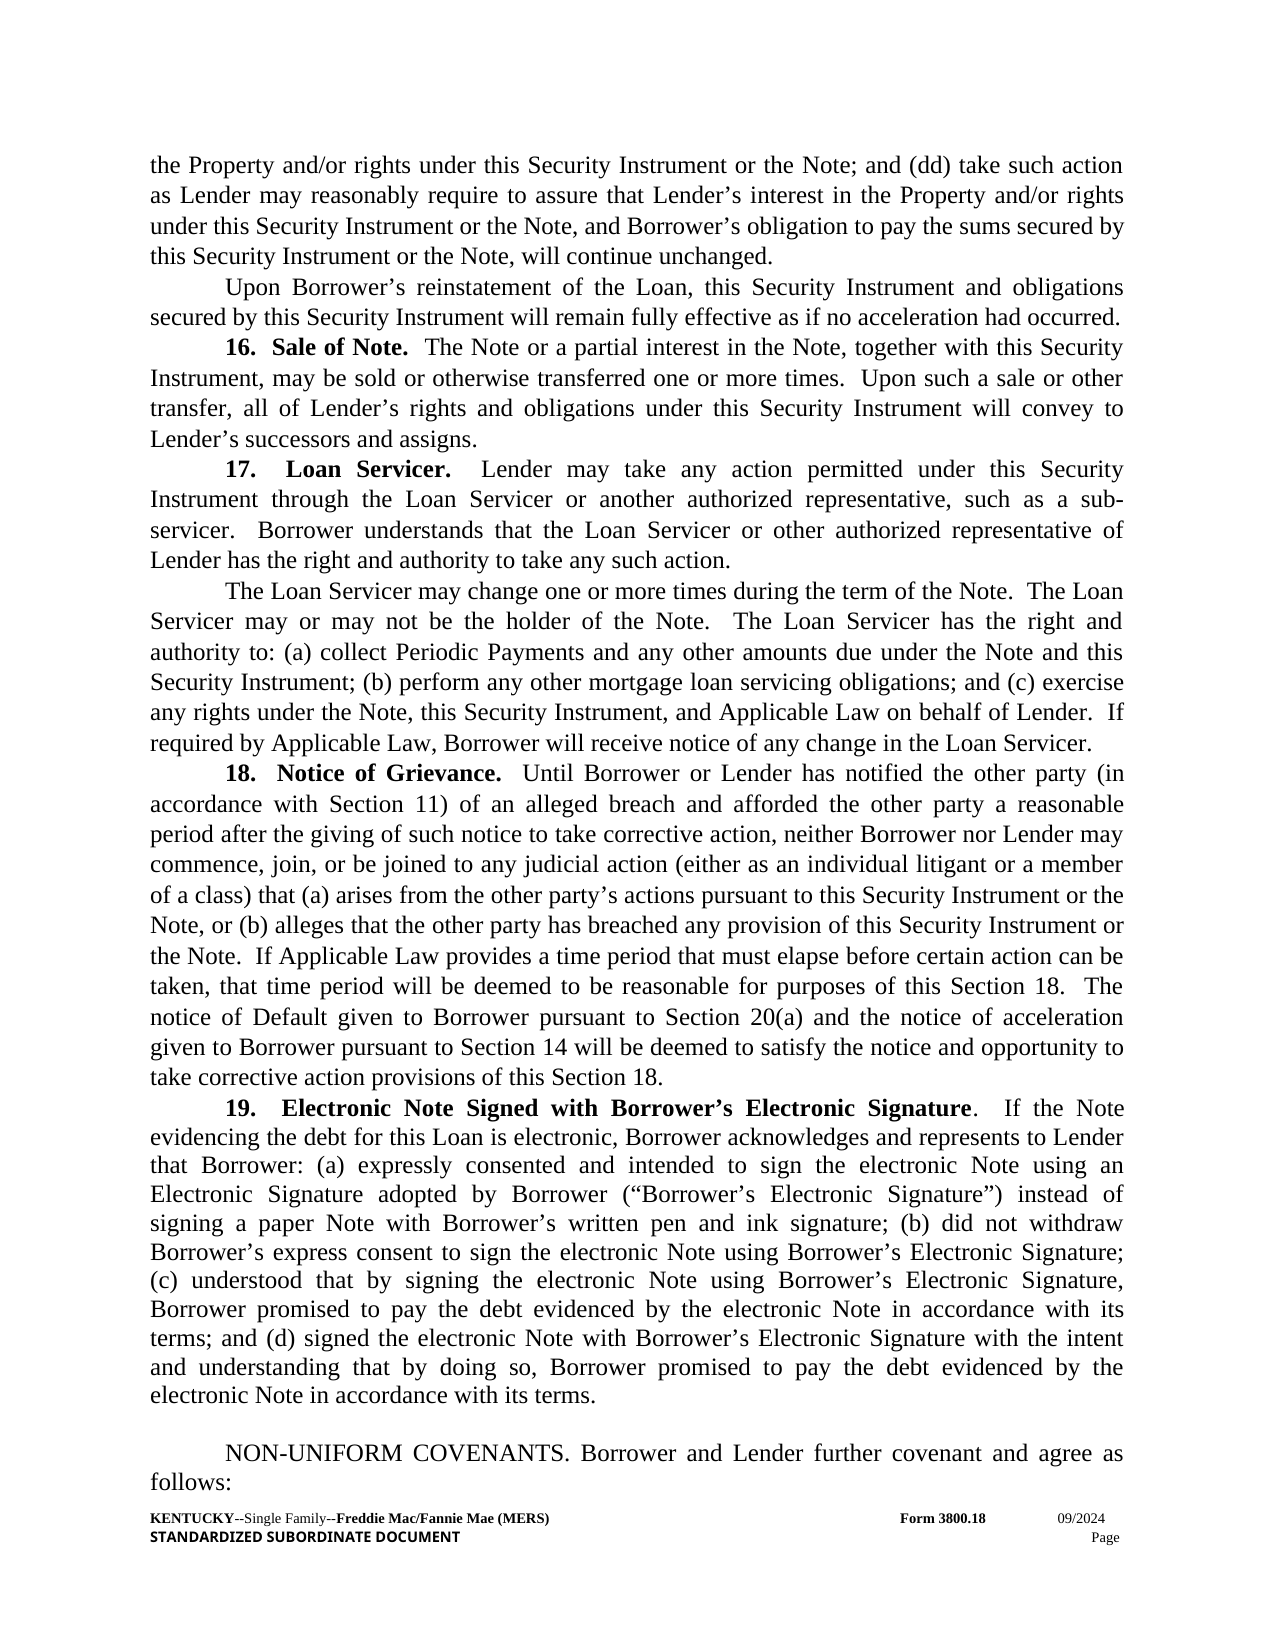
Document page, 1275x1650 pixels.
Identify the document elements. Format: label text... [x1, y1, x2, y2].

text 16. Sale of Note. The Note or a partial interest in the Note, together with this Security Instrument, may be sold or otherwise transferred one or more times. Upon such a sale or other transfer, all of Lender’s rights and obligations under this Security Instrument will convey to Lender’s successors and assigns. [150, 332, 1125, 452]
text 19. Electronic Note Signed with Borrower’s Electronic Signature. If the Note evidencing the debt for this Loan is electronic, Borrower acknowledges and represents to Lender that Borrower: (a) expressly consented and intended to sign the electronic Note using an Electronic Signature adopted by Borrower (“Borrower’s Electronic Signature”) instead of signing a paper Note with Borrower’s written pen and ink signature; (b) did not withdraw Borrower’s express consent to sign the electronic Note using Borrower’s Electronic Signature; (c) understood that by signing the electronic Note using Borrower’s Electronic Signature, Borrower promised to pay the debt evidenced by the electronic Note in accordance with its terms; and (d) signed the electronic Note with Borrower’s Electronic Signature with the intent and understanding that by doing so, Borrower promised to pay the debt evidenced by the electronic Note in accordance with its terms. [150, 1093, 1125, 1409]
text Upon Borrower’s reinstatement of the Loan, this Security Instrument and obligations secured by this Security Instrument will remain fully effective as if no acceleration had occurred. [150, 272, 1125, 331]
text NON-UNIFORM COVENANTS. Borrower and Lender further covenant and agree as follows: [150, 1438, 1125, 1495]
text The Loan Servicer may change one or more times during the term of the Note. The Loan Servicer may or may not be the holder of the Note. The Loan Servicer has the right and authority to: (a) collect Periodic Payments and any other amounts due under the Note and this Security Instrument; (b) perform any other mortgage loan servicing obligations; and (c) exercise any rights under the Note, this Security Instrument, and Applicable Law on behalf of Lender. If required by Applicable Law, Borrower will receive notice of any change in the Loan Servicer. [150, 576, 1125, 757]
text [150, 150, 1125, 270]
text 18. Notice of Grievance. Until Borrower or Lender has notified the other party (in accordance with Section 11) of an alleged breach and afforded the other party a reasonable period after the giving of such notice to take corrective action, neither Borrower nor Lender may commence, join, or be joined to any judicial action (either as an individual litigant or a member of a class) that (a) arises from the other party’s actions pursuant to this Security Instrument or the Note, or (b) alleges that the other party has breached any provision of this Security Instrument or the Note. If Applicable Law provides a time period that must elapse before certain action can be taken, that time period will be deemed to be reasonable for purposes of this Section 18. The notice of Default given to Borrower pursuant to Section 20(a) and the notice of acceleration given to Borrower pursuant to Section 14 will be deemed to satisfy the notice and opportunity to take corrective action provisions of this Section 18. [150, 758, 1125, 1091]
text 17. Loan Servicer. Lender may take any action permitted under this Security Instrument through the Loan Servicer or another authorized representative, such as a sub-servicer. Borrower understands that the Loan Servicer or other authorized representative of Lender has the right and authority to take any such action. [150, 454, 1125, 574]
